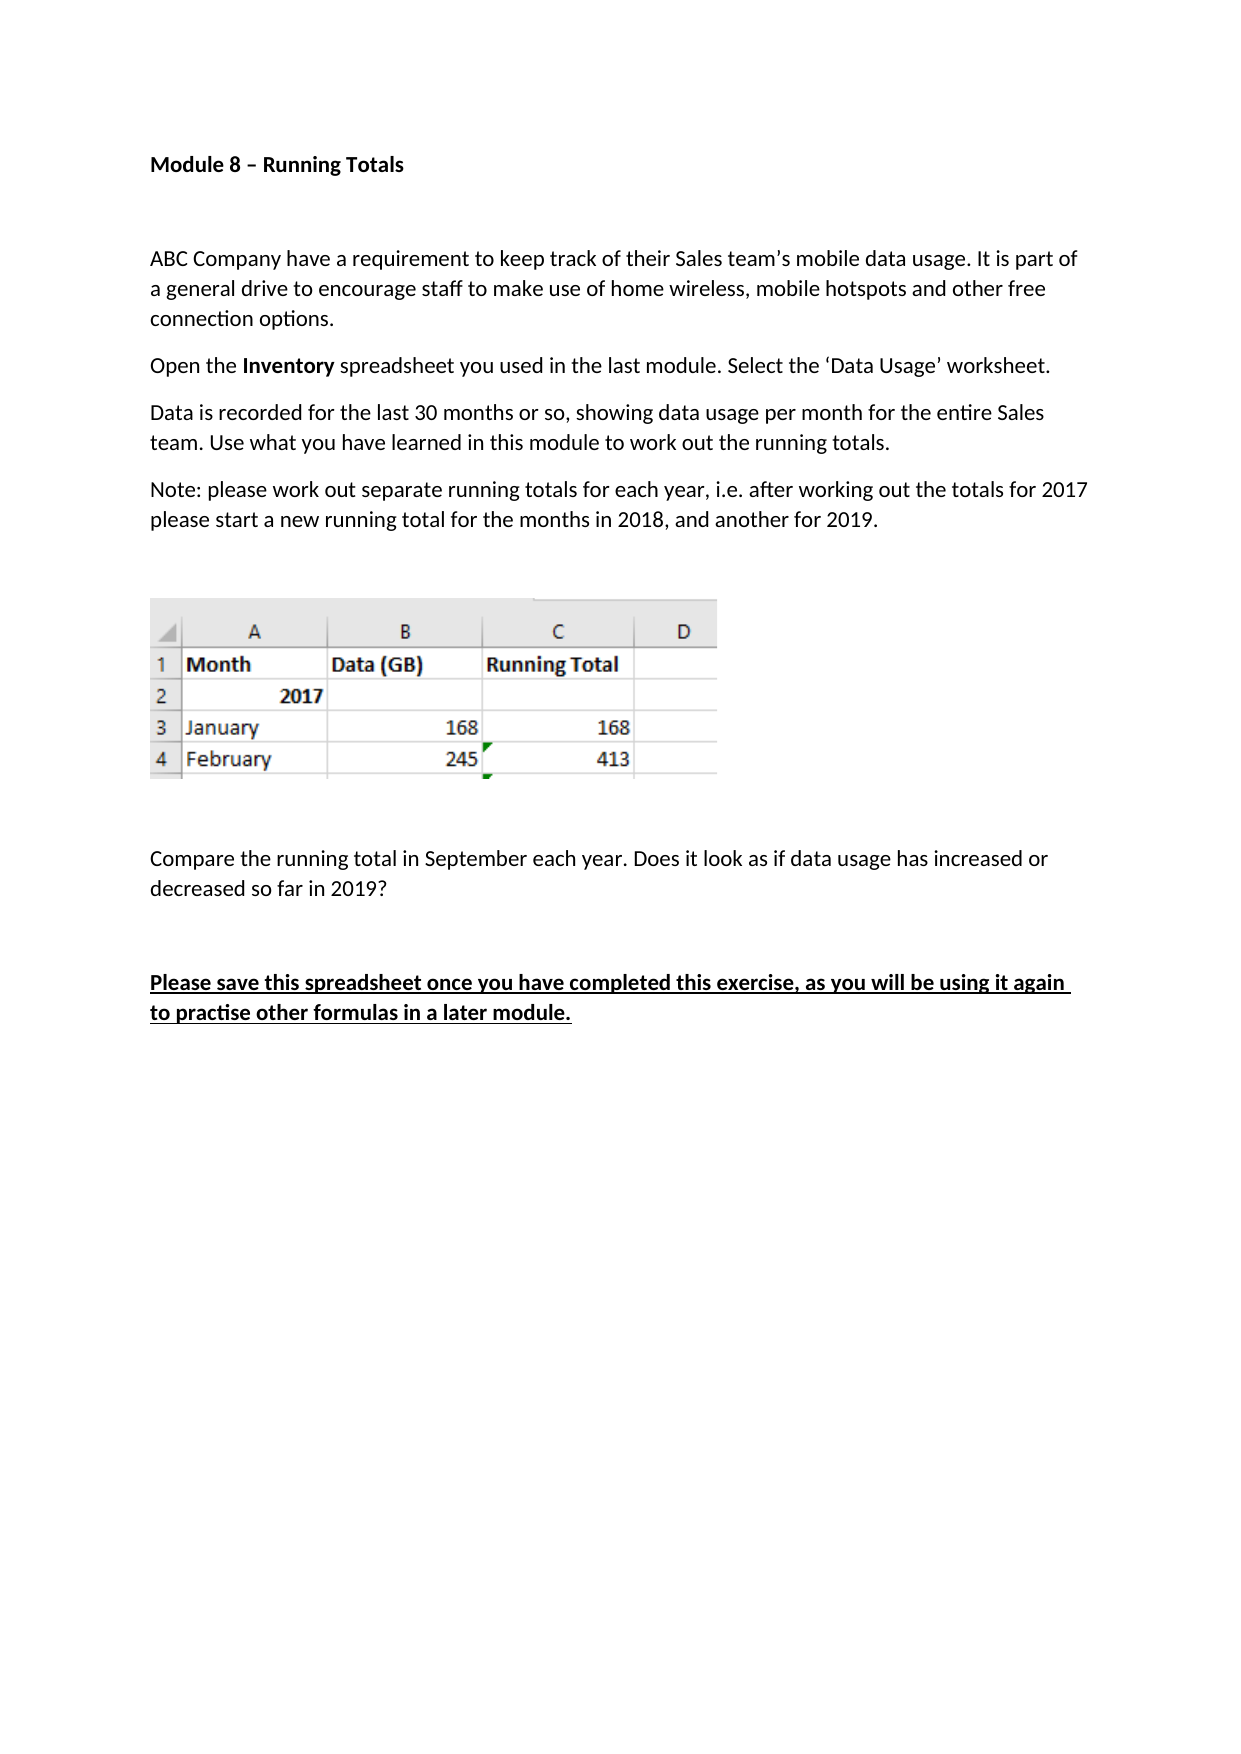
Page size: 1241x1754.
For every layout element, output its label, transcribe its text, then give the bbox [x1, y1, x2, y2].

text ABC Company have a requirement to keep track of their Sales team’s mobile data usage. It is part of a general drive to encourage staff to make use of home wireless, mobile hotspots and other free connection options. [150, 244, 1090, 332]
text Data is recorded for the last 30 months or so, showing data usage per month for the entire Sales team. Use what you have learned in this module to work out the running totals. [150, 398, 1090, 456]
picture [150, 598, 718, 779]
text Compare the running total in September each year. Does it look as if data usage has increased or decreased so far in 2019? [150, 844, 1090, 903]
text Please save this spreadsheet once you have completed this exercise, as you will be using it again to practise other formulas in a later module. [150, 968, 1090, 1027]
text Module 8 – Running Totals [150, 150, 1090, 178]
text Note: please work out separate running totals for each year, i.e. after working out the totals for 2017 please start a new running total for the months in 2018, and another for 2019. [150, 475, 1090, 533]
text Open the Inventory spreadsheet you used in the last module. Select the ‘Data Usage’ worksheet. [150, 351, 1090, 379]
